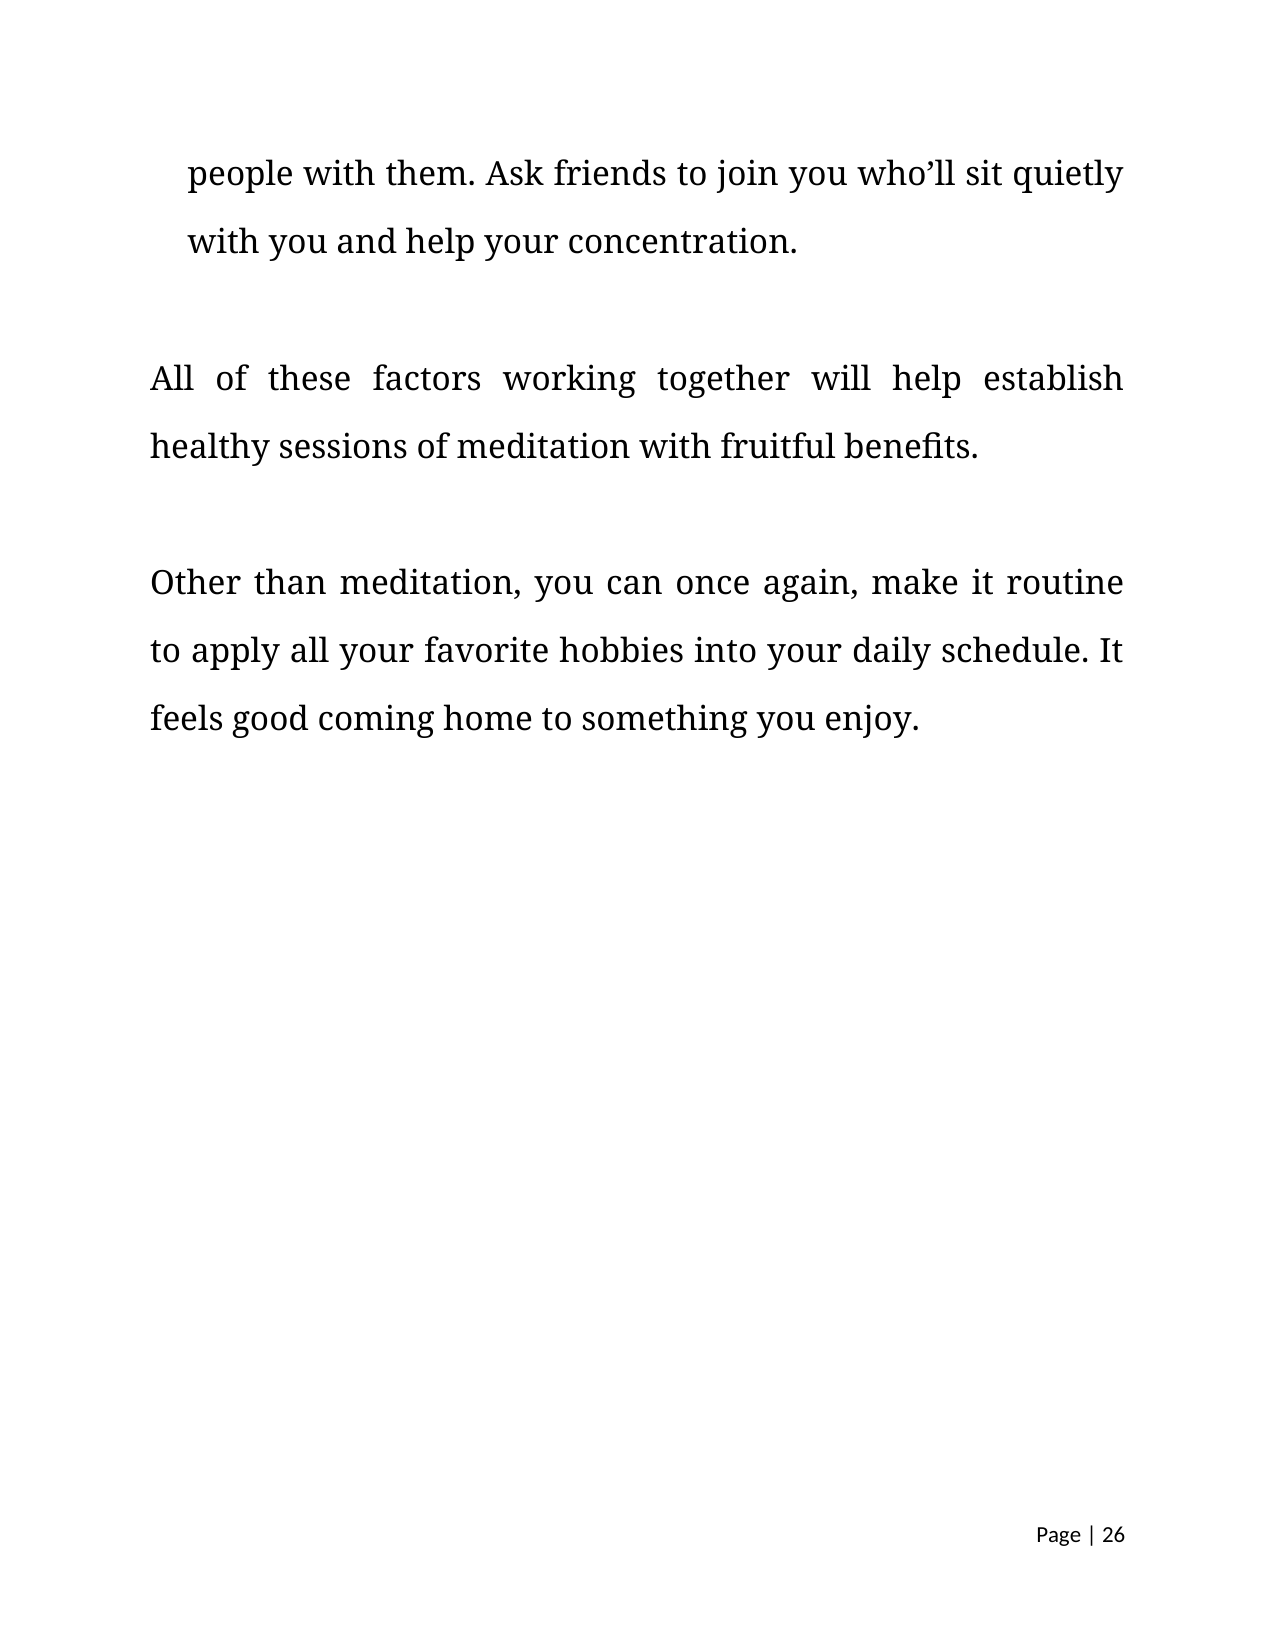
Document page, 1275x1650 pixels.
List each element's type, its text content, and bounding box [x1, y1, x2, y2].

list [150, 150, 1125, 263]
text All of these factors working together will help establish healthy sessions of meditation with fruitful benefits. [150, 354, 1125, 468]
text Other than meditation, you can once again, make it routine to apply all your favorite hobbies into your daily schedule. It feels good coming home to something you enjoy. [150, 559, 1125, 740]
